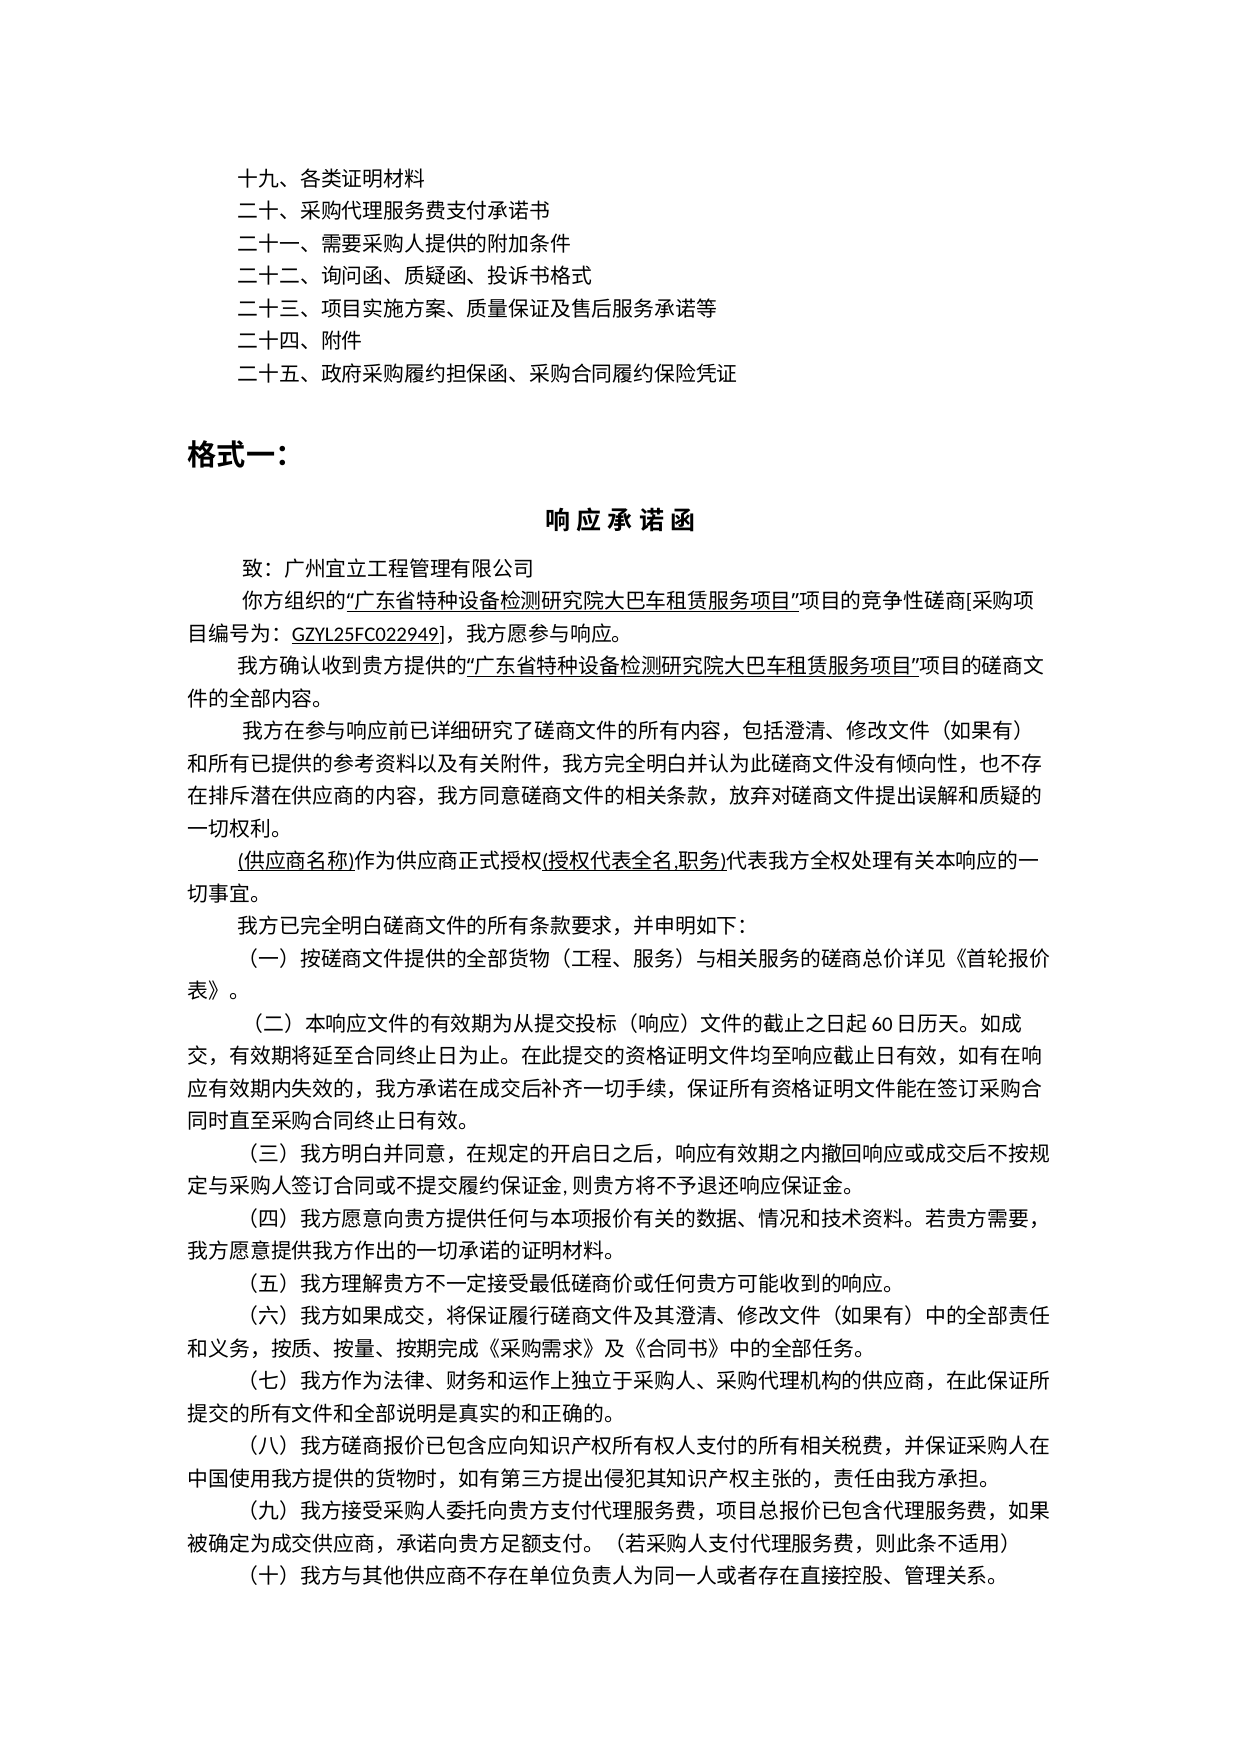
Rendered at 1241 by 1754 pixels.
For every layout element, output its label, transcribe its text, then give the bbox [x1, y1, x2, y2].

text （一）按磋商文件提供的全部货物（工程、服务）与相关服务的磋商总价详见《首轮报价表》。 [187, 942, 1053, 1007]
text 十九、各类证明材料 [187, 162, 1053, 194]
text 致：广州宜立工程管理有限公司 [187, 552, 1053, 584]
text 二十三、项目实施方案、质量保证及售后服务承诺等 [187, 292, 1053, 324]
text 你方组织的“广东省特种设备检测研究院大巴车租赁服务项目”项目的竞争性磋商[采购项目编号为：GZYL25FC022949]，我方愿参与响应。 [187, 584, 1053, 649]
text （十）我方与其他供应商不存在单位负责人为同一人或者存在直接控股、管理关系。 [187, 1559, 1053, 1592]
text 二十四、附件 [187, 324, 1053, 357]
text （三）我方明白并同意，在规定的开启日之后，响应有效期之内撤回响应或成交后不按规定与采购人签订合同或不提交履约保证金, 则贵方将不予退还响应保证金。 [187, 1137, 1053, 1202]
text （九）我方接受采购人委托向贵方支付代理服务费，项目总报价已包含代理服务费，如果被确定为成交供应商，承诺向贵方足额支付。（若采购人支付代理服务费，则此条不适用） [187, 1494, 1053, 1559]
text （七）我方作为法律、财务和运作上独立于采购人、采购代理机构的供应商，在此保证所提交的所有文件和全部说明是真实的和正确的。 [187, 1364, 1053, 1429]
text 二十二、询问函、质疑函、投诉书格式 [187, 259, 1053, 292]
text 我方确认收到贵方提供的“广东省特种设备检测研究院大巴车租赁服务项目”项目的磋商文件的全部内容。 [187, 649, 1053, 714]
text 我方在参与响应前已详细研究了磋商文件的所有内容，包括澄清、修改文件（如果有）和所有已提供的参考资料以及有关附件，我方完全明白并认为此磋商文件没有倾向性，也不存在排斥潜在供应商的内容，我方同意磋商文件的相关条款，放弃对磋商文件提出误解和质疑的一切权利。 [187, 714, 1053, 844]
text 二十、采购代理服务费支付承诺书 [187, 194, 1053, 227]
text 我方已完全明白磋商文件的所有条款要求，并申明如下： [187, 909, 1053, 942]
text (供应商名称)作为供应商正式授权(授权代表全名,职务)代表我方全权处理有关本响应的一切事宜。 [187, 844, 1053, 909]
text 响 应 承 诺 函 [187, 487, 1053, 552]
text 二十一、需要采购人提供的附加条件 [187, 227, 1053, 259]
text （八）我方磋商报价已包含应向知识产权所有权人支付的所有相关税费，并保证采购人在中国使用我方提供的货物时，如有第三方提出侵犯其知识产权主张的，责任由我方承担。 [187, 1429, 1053, 1494]
text （五）我方理解贵方不一定接受最低磋商价或任何贵方可能收到的响应。 [187, 1267, 1053, 1299]
text 二十五、政府采购履约担保函、采购合同履约保险凭证 [187, 357, 1053, 389]
text （六）我方如果成交，将保证履行磋商文件及其澄清、修改文件（如果有）中的全部责任和义务，按质、按量、按期完成《采购需求》及《合同书》中的全部任务。 [187, 1299, 1053, 1364]
text 格式一： [187, 422, 1053, 487]
text （四）我方愿意向贵方提供任何与本项报价有关的数据、情况和技术资料。若贵方需要，我方愿意提供我方作出的一切承诺的证明材料。 [187, 1202, 1053, 1267]
text （二）本响应文件的有效期为从提交投标（响应）文件的截止之日起60日历天。如成交，有效期将延至合同终止日为止。在此提交的资格证明文件均至响应截止日有效，如有在响应有效期内失效的，我方承诺在成交后补齐一切手续，保证所有资格证明文件能在签订采购合同时直至采购合同终止日有效。 [187, 1007, 1053, 1137]
